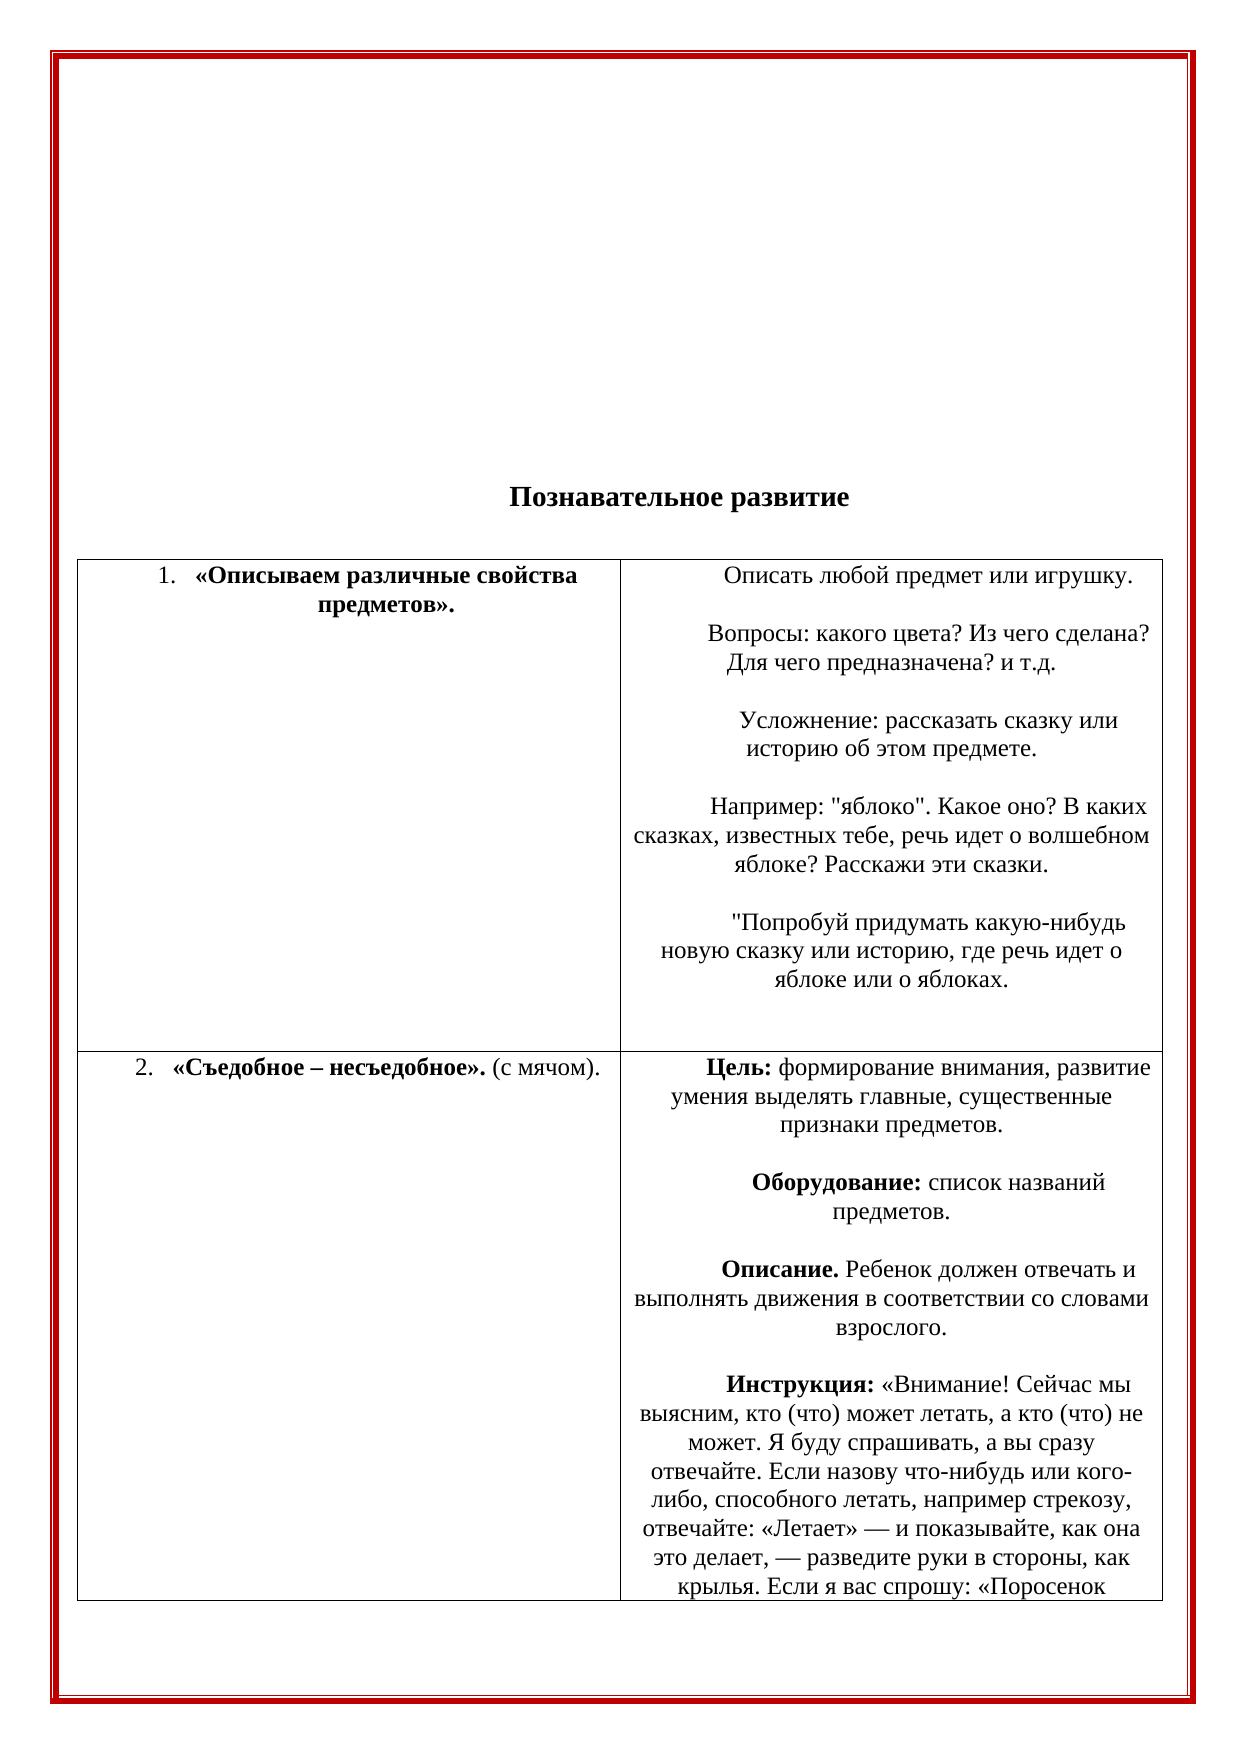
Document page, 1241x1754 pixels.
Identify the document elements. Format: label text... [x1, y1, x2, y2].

table_header Описать любой предмет или игрушку. Вопросы: какого цвета? Из чего сделана? Для чего предназначена? и т.д. Усложнение: рассказать сказку или историю об этом предмете. Например: "яблоко". Какое оно? В каких сказках, известных тебе, речь идет о волшебном яблоке? Расскажи эти сказки. "Попробуй придумать какую-нибудь новую сказку или историю, где речь идет о яблоке или о яблоках. [621, 560, 1162, 1051]
text Познавательное развитие [89, 479, 1187, 513]
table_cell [78, 1052, 620, 1599]
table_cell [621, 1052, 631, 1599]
table_header «Описываем различные свойства предметов». [78, 560, 620, 1051]
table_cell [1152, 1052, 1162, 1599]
